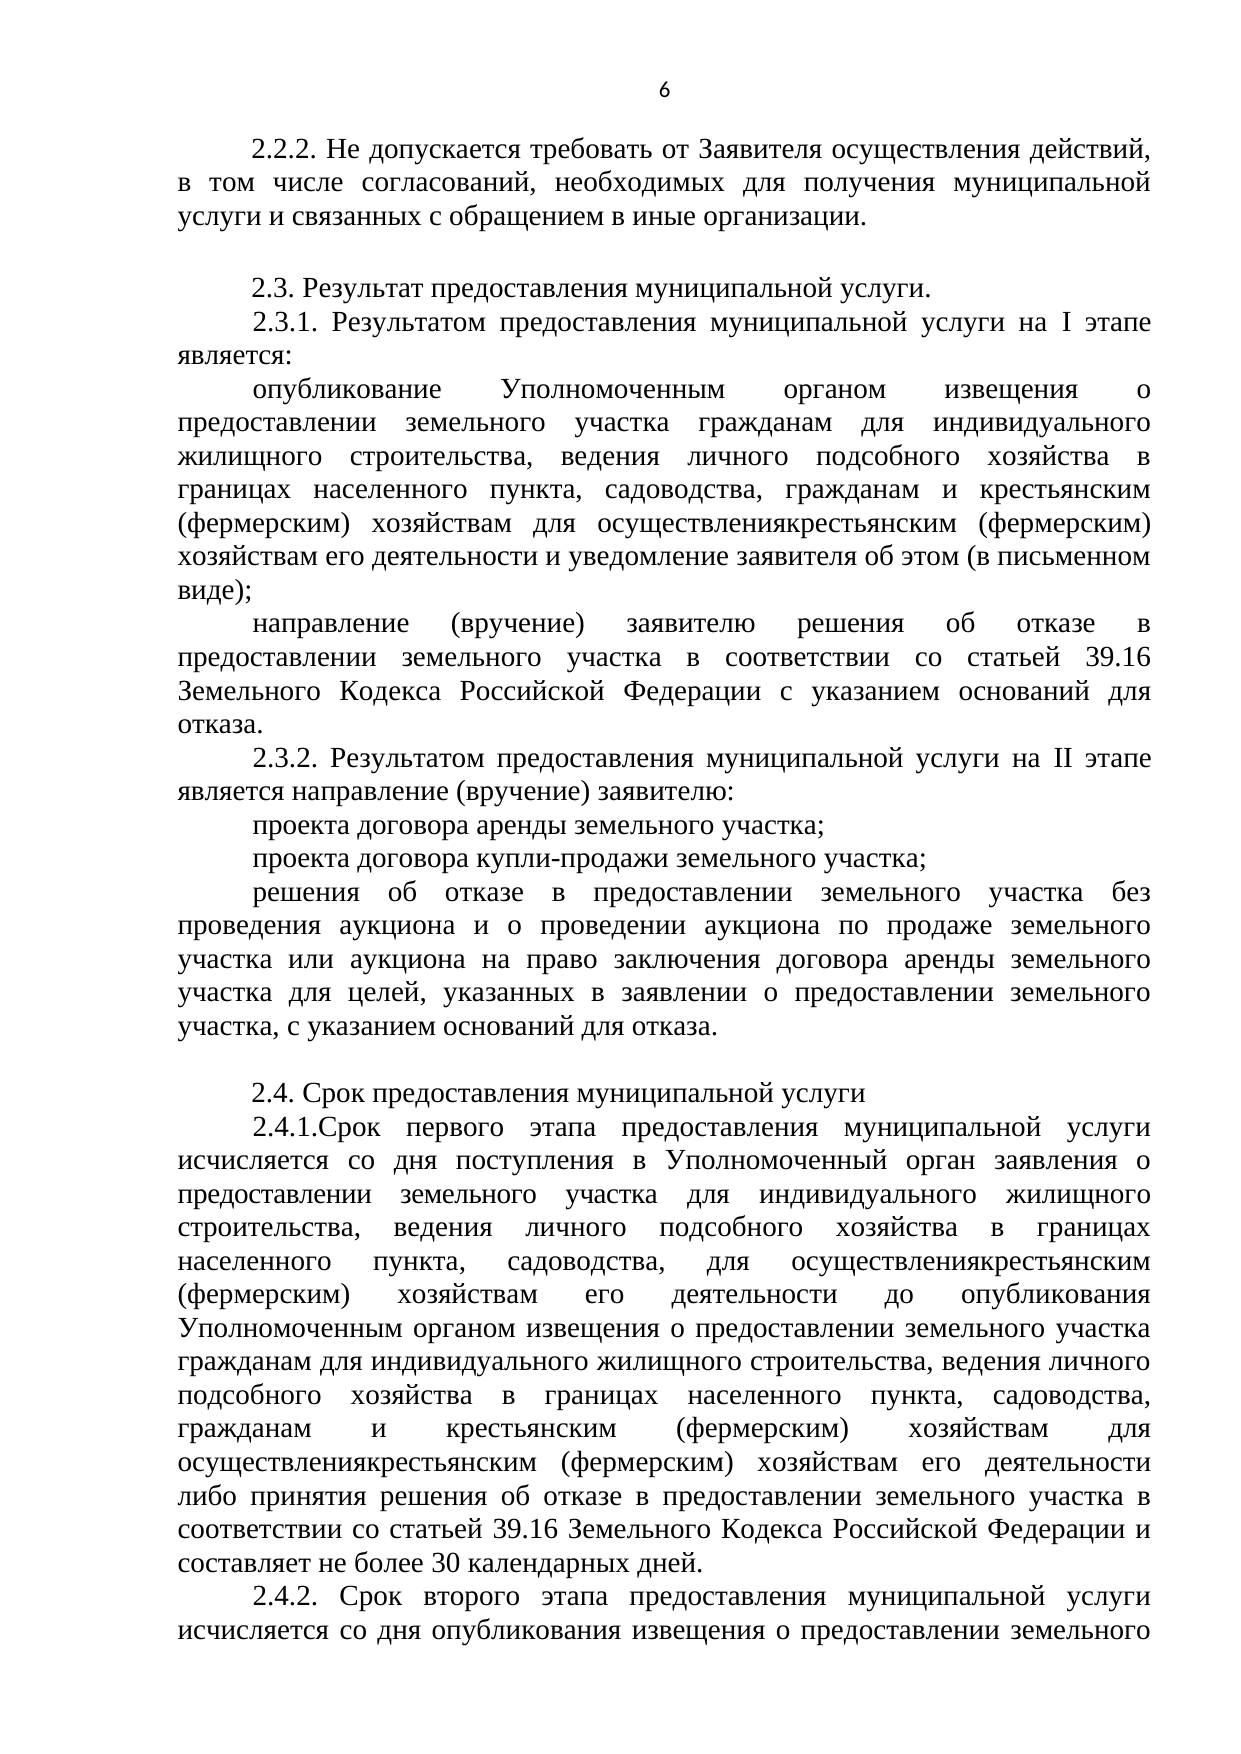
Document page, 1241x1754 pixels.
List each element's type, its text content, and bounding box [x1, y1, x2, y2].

text направление (вручение) заявителю решения об отказе в предоставлении земельного участка в соответствии со статьей 39.16 Земельного Кодекса Российской Федерации с указанием оснований для отказа. [177, 606, 1152, 740]
text опубликование Уполномоченным органом извещения о предоставлении земельного участка гражданам для индивидуального жилищного строительства, ведения личного подсобного хозяйства в границах населенного пункта, садоводства, гражданам и крестьянским (фермерским) хозяйствам для осуществлениякрестьянским (фермерским) хозяйствам его деятельности и уведомление заявителя об этом (в письменном виде); [177, 371, 1152, 606]
text 2.3. Результат предоставления муниципальной услуги. [177, 270, 1152, 304]
text 2.4.1.Срок первого этапа предоставления муниципальной услуги исчисляется со дня поступления в Уполномоченный орган заявления о предоставлении земельного участка для индивидуального жилищного строительства, ведения личного подсобного хозяйства в границах населенного пункта, садоводства, для осуществлениякрестьянским (фермерским) хозяйствам его деятельности до опубликования Уполномоченным органом извещения о предоставлении земельного участка гражданам для индивидуального жилищного строительства, ведения личного подсобного хозяйства в границах населенного пункта, садоводства, гражданам и крестьянским (фермерским) хозяйствам для осуществлениякрестьянским (фермерским) хозяйствам его деятельности либо принятия решения об отказе в предоставлении земельного участка в соответствии со статьей 39.16 Земельного Кодекса Российской Федерации и составляет не более 30 календарных дней. [177, 1109, 1152, 1578]
text 2.4. Срок предоставления муниципальной услуги [177, 1075, 1152, 1109]
text 2.2.2. Не допускается требовать от Заявителя осуществления действий, в том числе согласований, необходимых для получения муниципальной услуги и связанных с обращением в иные организации. [177, 131, 1152, 232]
text проекта договора аренды земельного участка; [177, 807, 1152, 840]
text проекта договора купли-продажи земельного участка; [177, 840, 1152, 874]
text решения об отказе в предоставлении земельного участка без проведения аукциона и о проведении аукциона по продаже земельного участка или аукциона на право заключения договора аренды земельного участка для целей, указанных в заявлении о предоставлении земельного участка, с указанием оснований для отказа. [177, 874, 1152, 1042]
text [177, 1578, 1152, 1645]
text 2.3.2. Результатом предоставления муниципальной услуги на II этапе является направление (вручение) заявителю: [177, 740, 1152, 807]
text 2.3.1. Результатом предоставления муниципальной услуги на I этапе является: [177, 304, 1152, 371]
